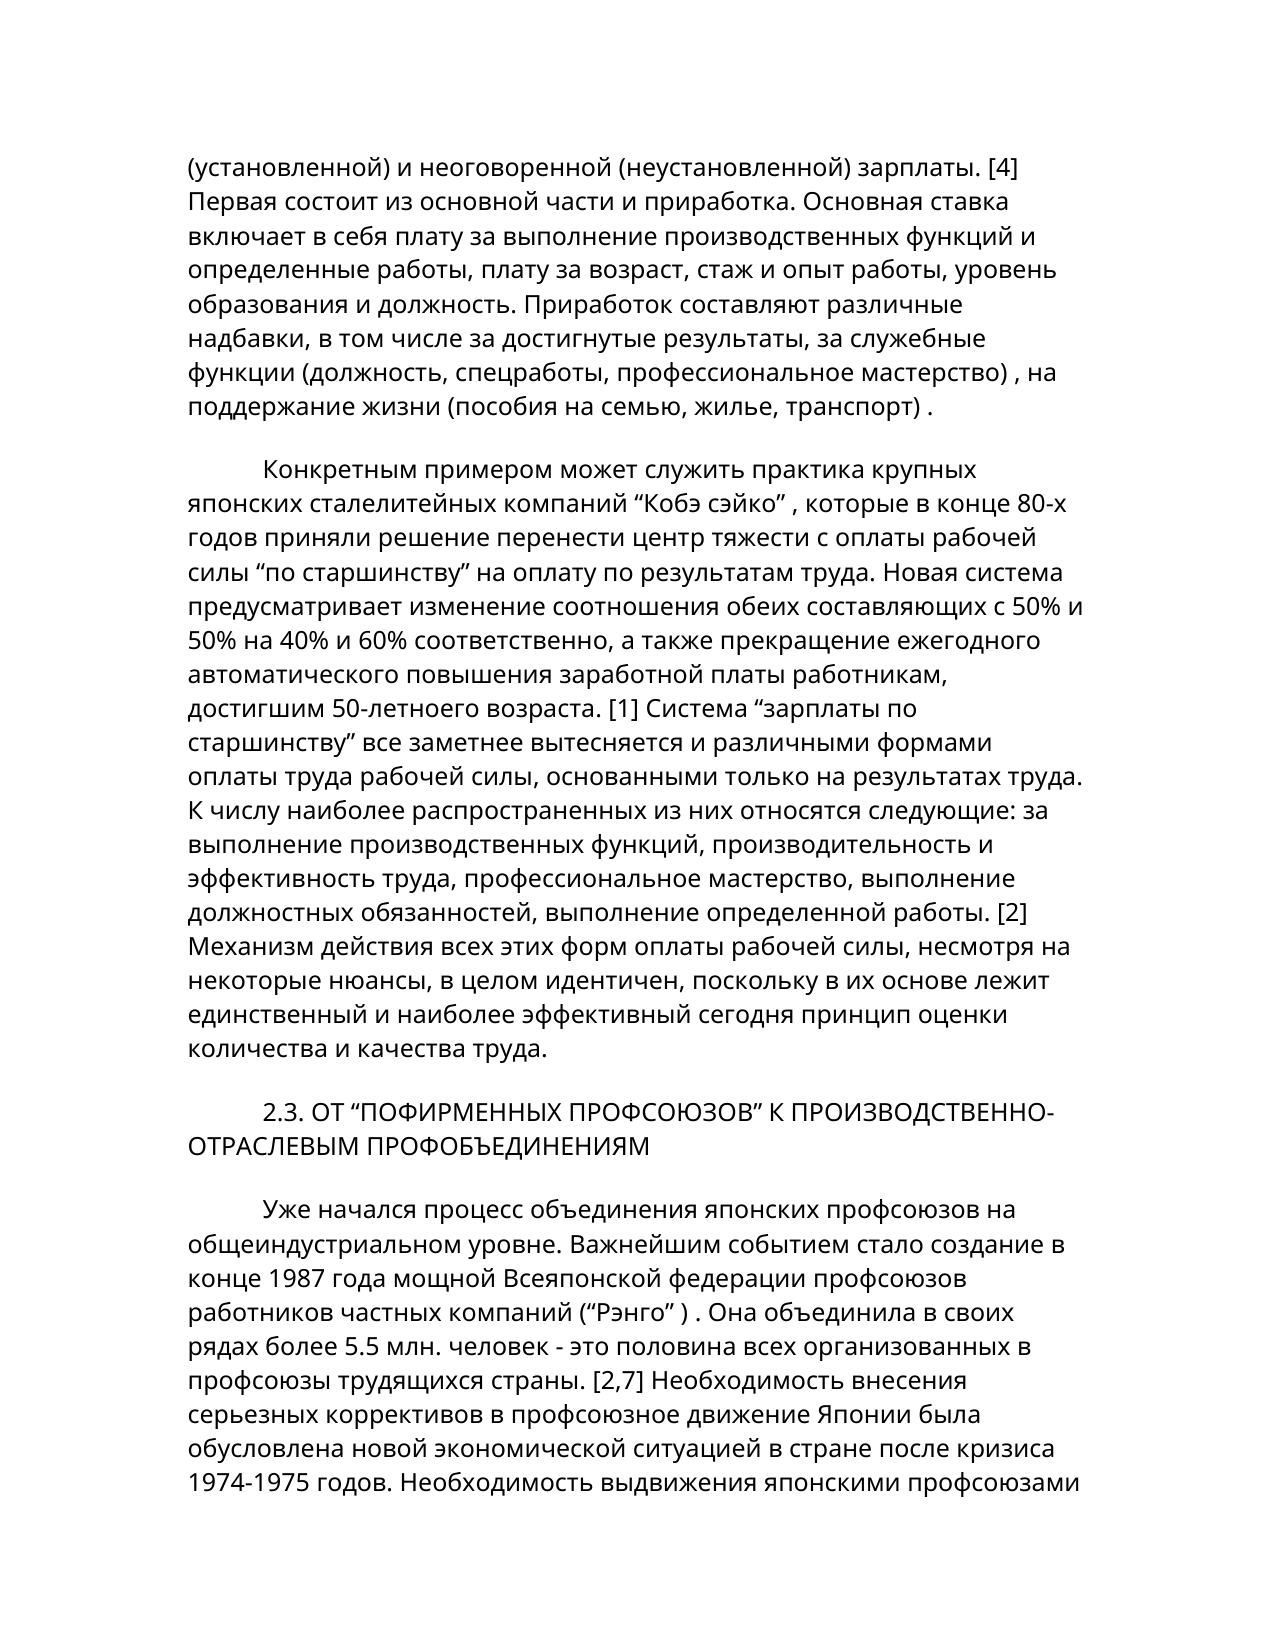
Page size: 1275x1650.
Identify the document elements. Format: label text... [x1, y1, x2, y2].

text Конкретным примером может служить практика крупных японских сталелитейных компаний “Кобэ сэйко” , которые в конце 80-х годов приняли решение перенести центр тяжести с оплаты рабочей силы “по старшинству” на оплату по результатам труда. Новая система предусматривает изменение соотношения обеих составляющих с 50% и 50% на 40% и 60% соответственно, а также прекращение ежегодного автоматического повышения заработной платы работникам, достигшим 50-летноего возраста. [1] Система “зарплаты по старшинству” все заметнее вытесняется и различными формами оплаты труда рабочей силы, основанными только на результатах труда. К числу наиболее распространенных из них относятся следующие: за выполнение производственных функций, производительность и эффективность труда, профессиональное мастерство, выполнение должностных обязанностей, выполнение определенной работы. [2] Механизм действия всех этих форм оплаты рабочей силы, несмотря на некоторые нюансы, в целом идентичен, поскольку в их основе лежит единственный и наиболее эффективный сегодня принцип оценки количества и качества труда. [187, 452, 1087, 1065]
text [187, 1192, 1087, 1499]
text 2.3. ОТ “ПОФИРМЕННЫХ ПРОФСОЮЗОВ” К ПРОИЗВОДСТВЕННО-ОТРАСЛЕВЫМ ПРОФОБЪЕДИНЕНИЯМ [187, 1094, 1087, 1163]
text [187, 150, 1087, 422]
